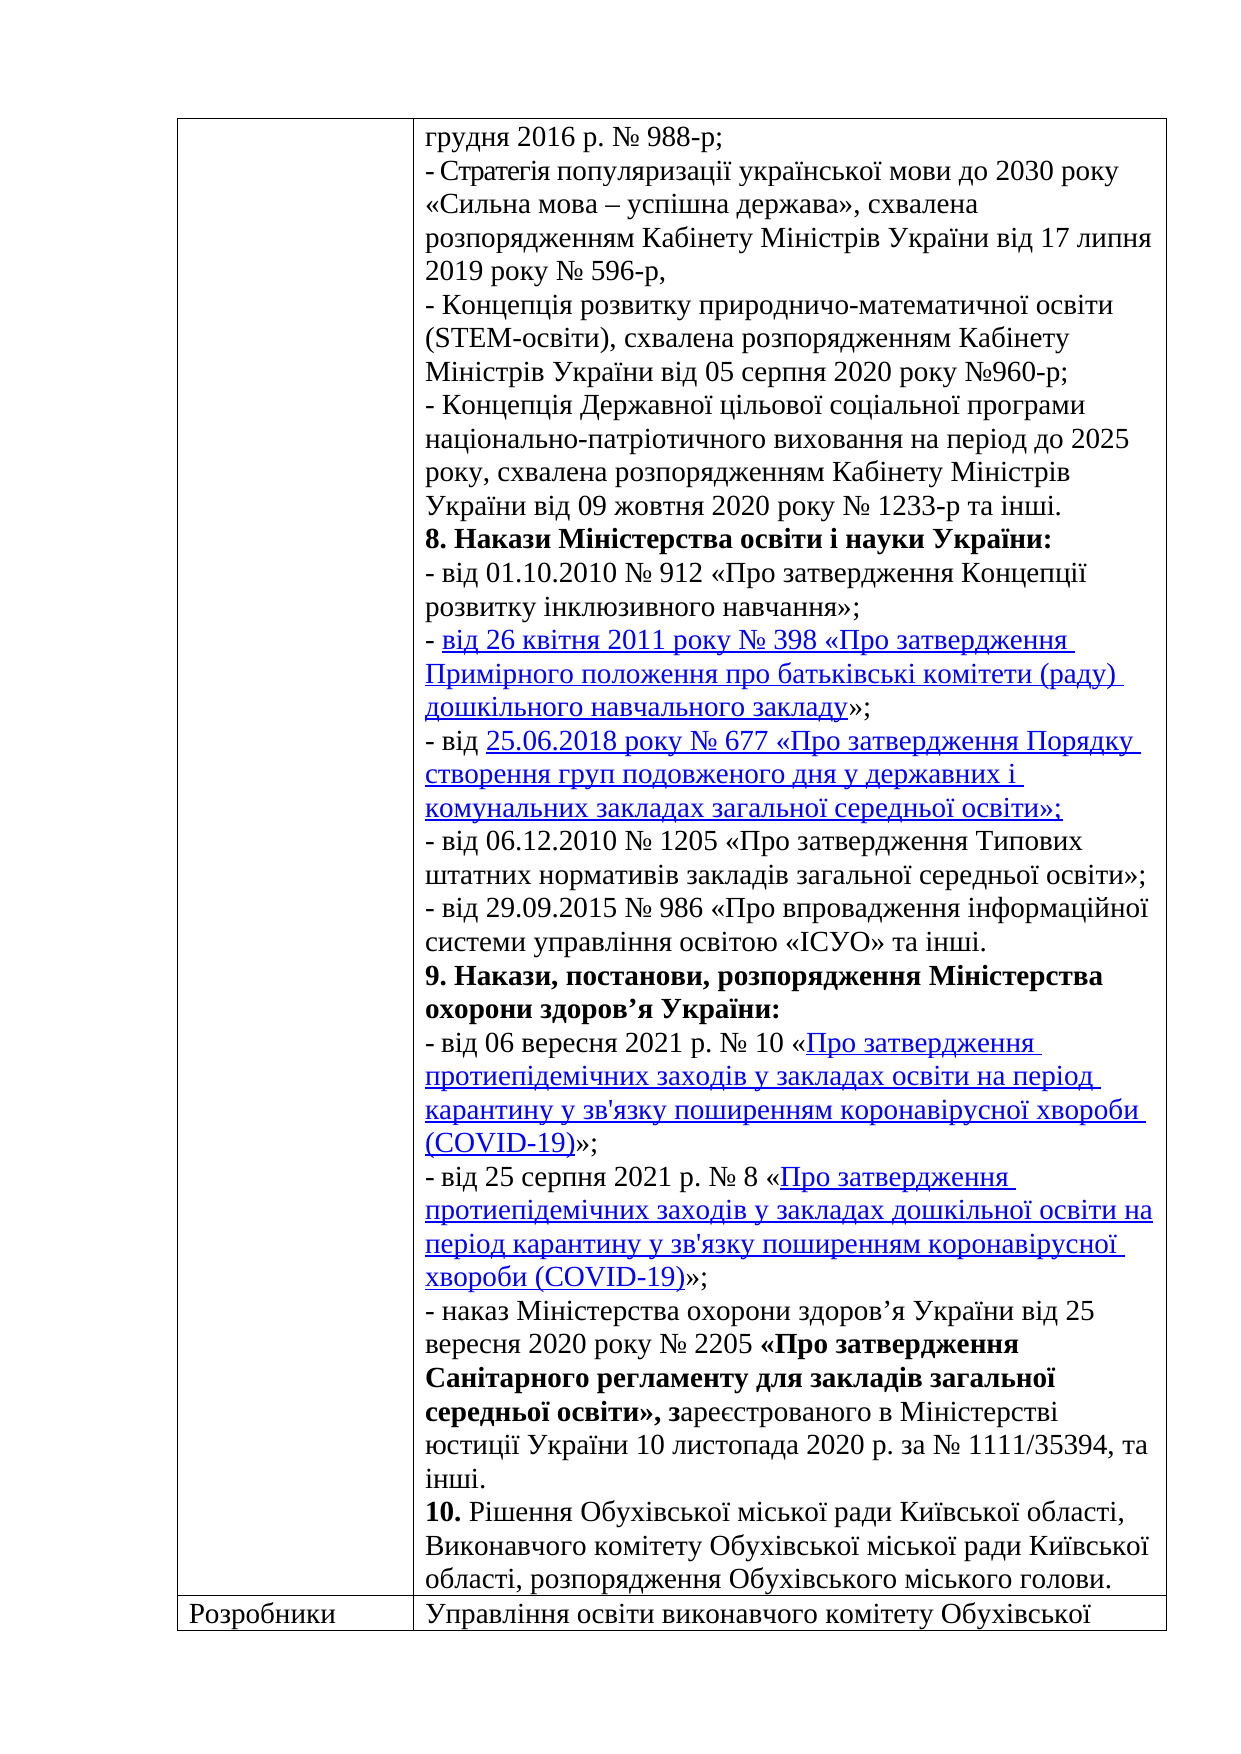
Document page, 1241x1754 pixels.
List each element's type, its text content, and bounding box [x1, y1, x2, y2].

table_cell Розробники Програми [178, 1596, 413, 1629]
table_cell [414, 119, 1166, 1595]
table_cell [414, 1596, 1166, 1629]
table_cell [178, 119, 413, 1595]
